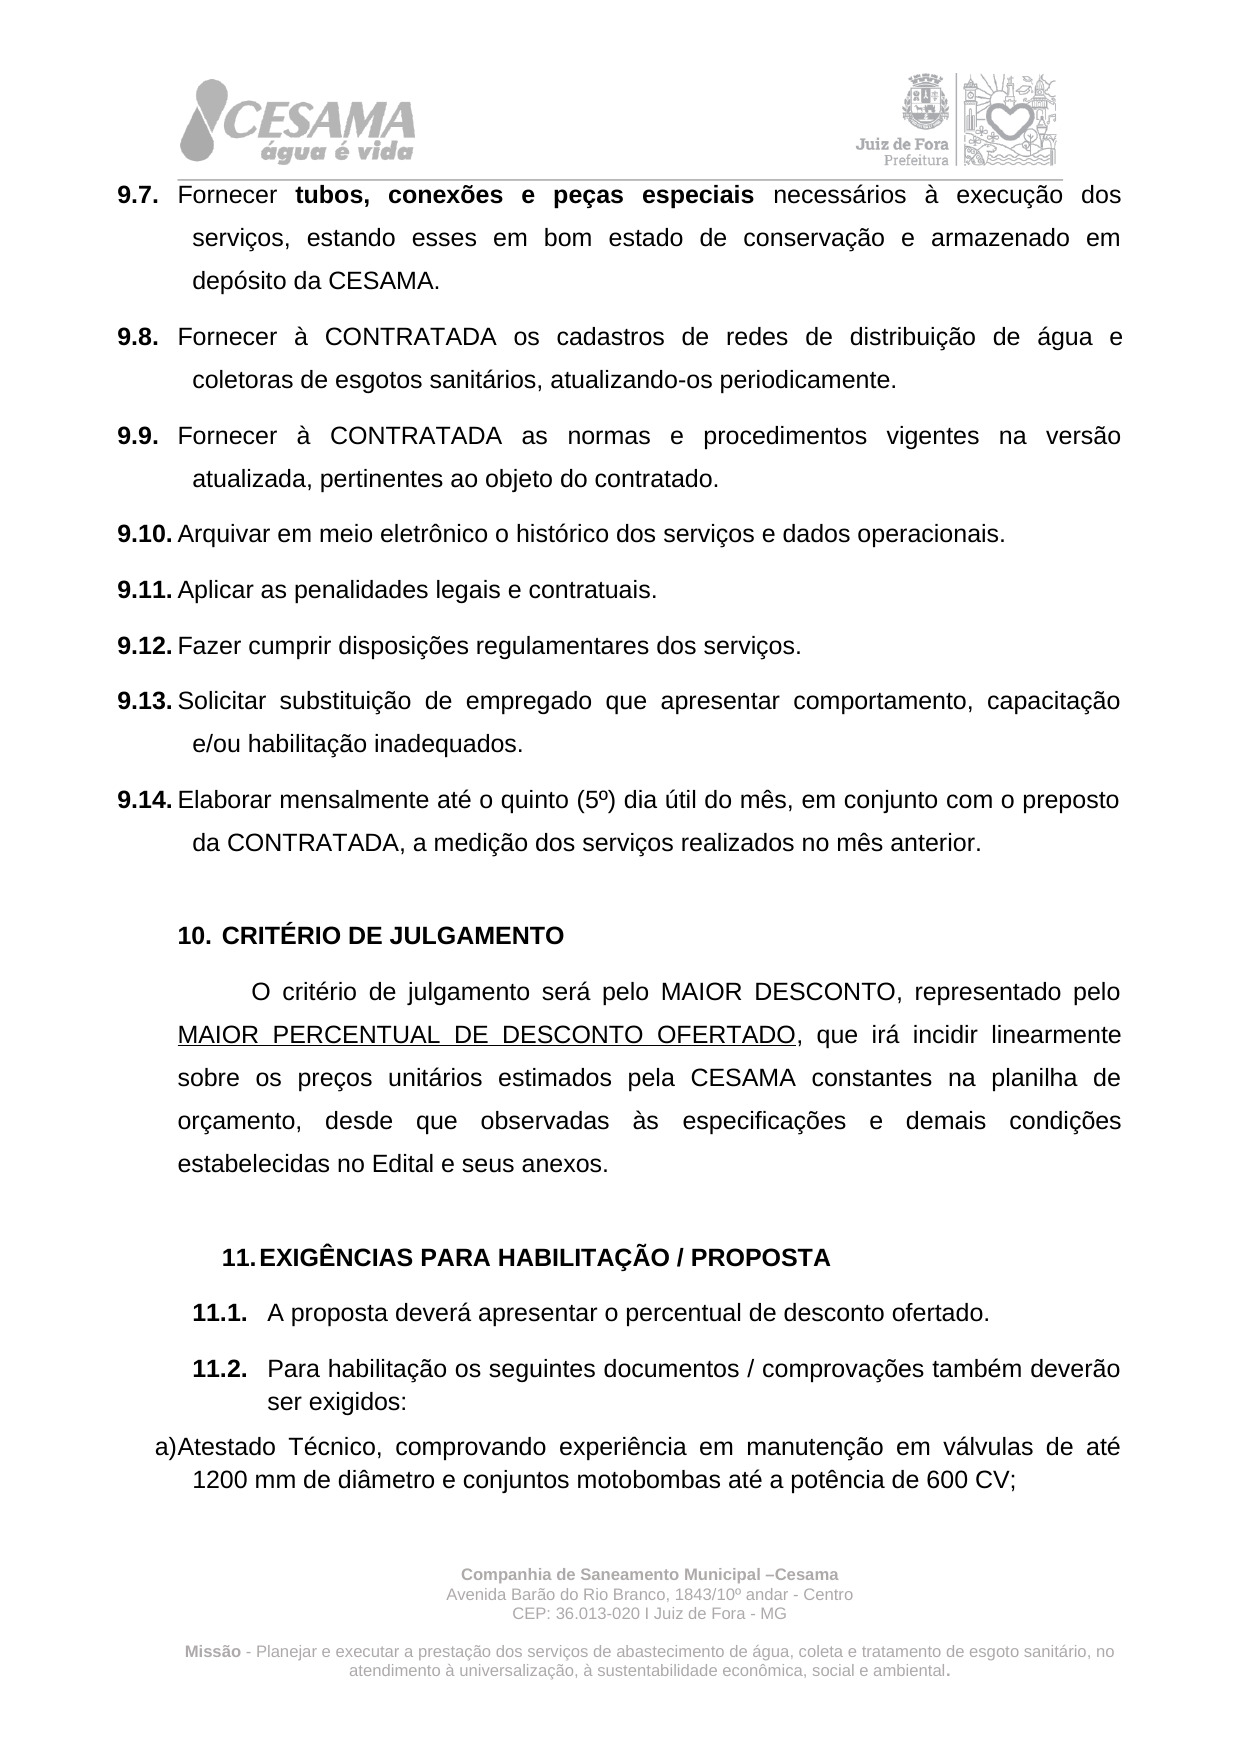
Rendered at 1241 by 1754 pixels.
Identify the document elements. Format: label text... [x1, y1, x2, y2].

list Para habilitação os seguintes documentos / comprovações também deverão ser exigidos: [192, 1354, 1122, 1416]
list Aplicar as penalidades legais e contratuais. [117, 575, 1122, 604]
text O critério de julgamento será pelo MAIOR DESCONTO, representado pelo MAIOR PERCENTUAL DE DESCONTO OFERTADO, que irá incidir linearmente sobre os preços unitários estimados pela CESAMA constantes na planilha de orçamento, desde que observadas às especificações e demais condições estabelecidas no Edital e seus anexos. [177, 977, 1122, 1178]
list CRITÉRIO DE JULGAMENTO [177, 921, 1122, 950]
list Atestado Técnico, comprovando experiência em manutenção em válvulas de até 1200 mm de diâmetro e conjuntos motobombas até a potência de 600 CV; [154, 1432, 1122, 1494]
picture [177, 73, 1064, 181]
list Fornecer à CONTRATADA as normas e procedimentos vigentes na versão atualizada, pertinentes ao objeto do contratado. [117, 421, 1122, 493]
list Fazer cumprir disposições regulamentares dos serviços. [117, 631, 1122, 659]
list Solicitar substituição de empregado que apresentar comportamento, capacitação e/ou habilitação inadequados. [117, 686, 1122, 758]
list EXIGÊNCIAS PARA HABILITAÇÃO / PROPOSTA [222, 1243, 1122, 1271]
list Elaborar mensalmente até o quinto (5º) dia útil do mês, em conjunto com o preposto da CONTRATADA, a medição dos serviços realizados no mês anterior. [117, 785, 1122, 857]
list Fornecer à CONTRATADA os cadastros de redes de distribuição de água e coletoras de esgotos sanitários, atualizando-os periodicamente. [117, 322, 1124, 394]
list Arquivar em meio eletrônico o histórico dos serviços e dados operacionais. [117, 519, 1122, 548]
list A proposta deverá apresentar o percentual de desconto ofertado. [192, 1298, 1122, 1327]
list Fornecer tubos, conexões e peças especiais necessários à execução dos serviços, estando esses em bom estado de conservação e armazenado em depósito da CESAMA. [117, 180, 1122, 295]
